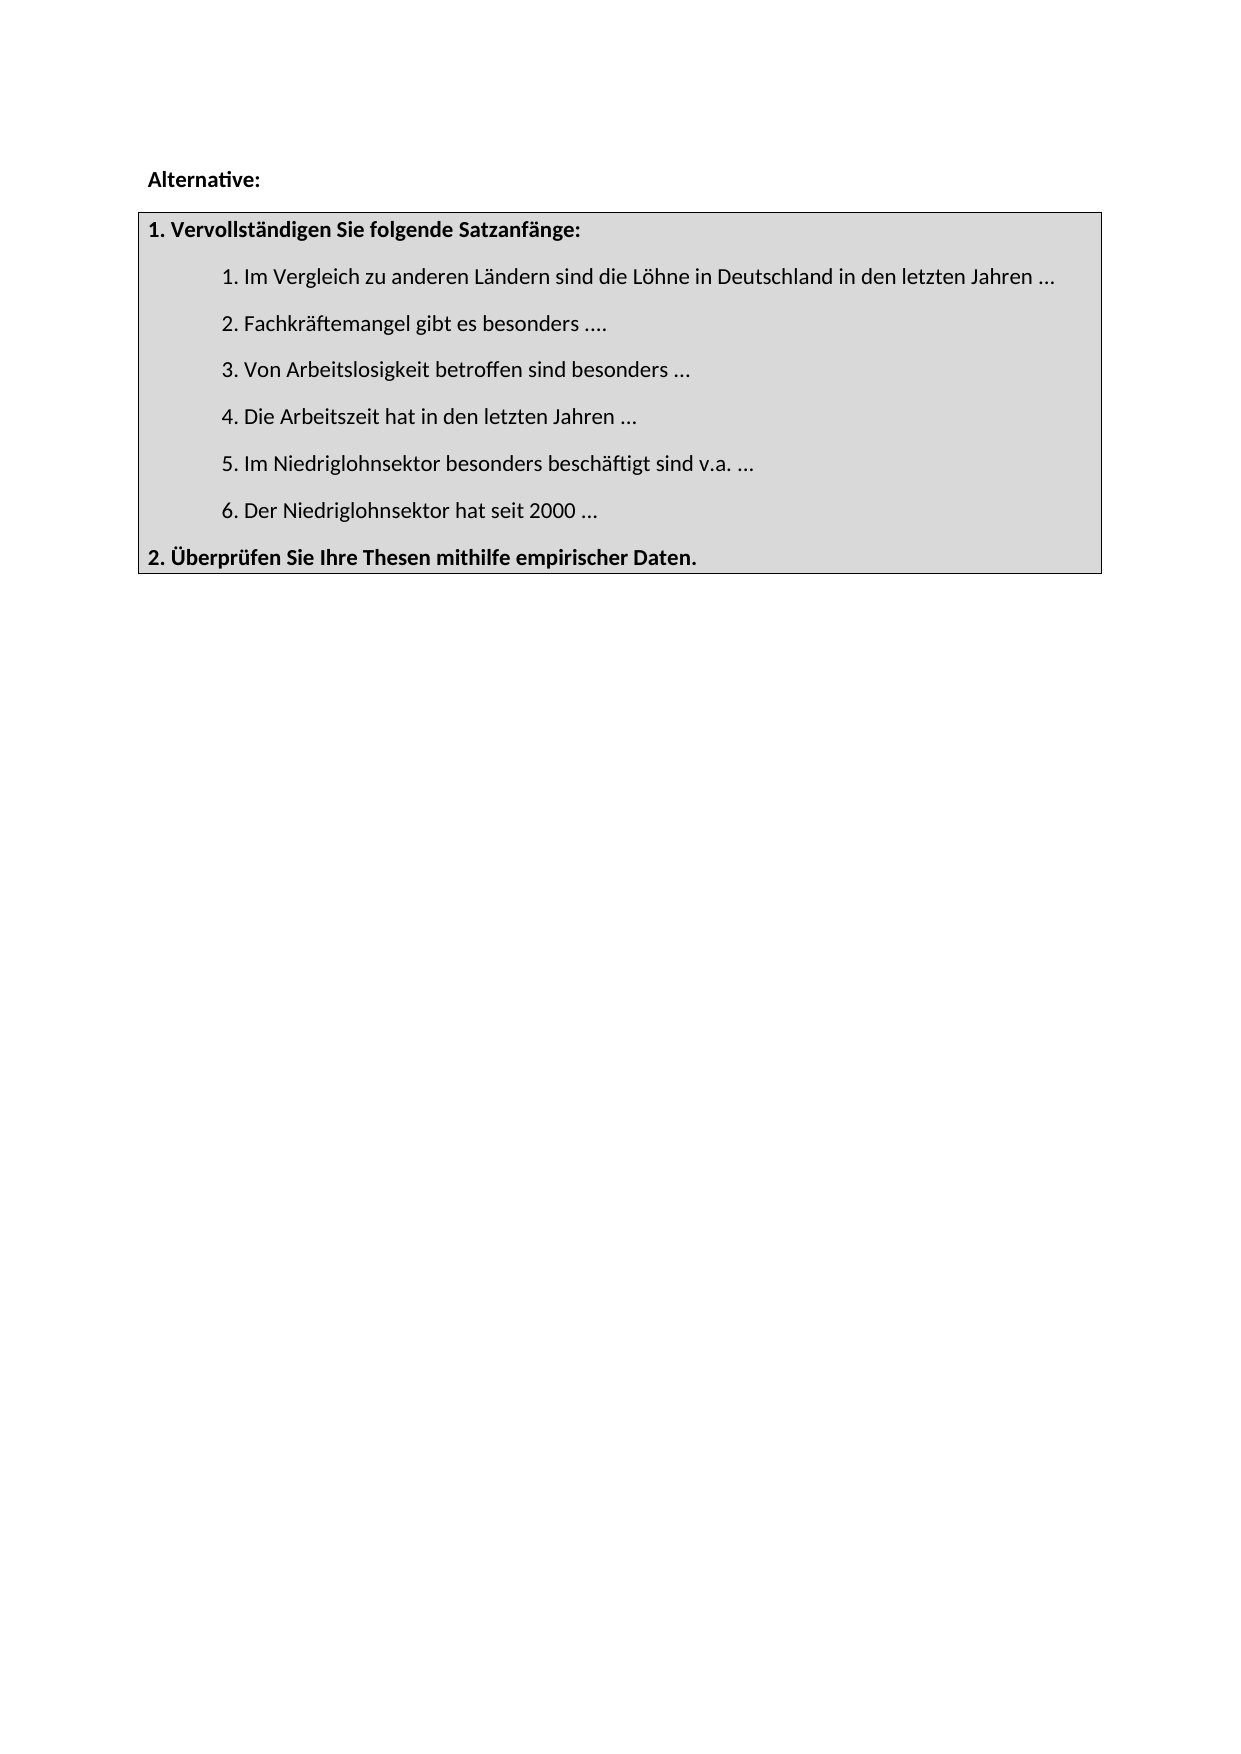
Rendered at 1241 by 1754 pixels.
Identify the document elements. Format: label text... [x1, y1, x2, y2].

text Alternative: [148, 165, 1092, 193]
text 5. Im Niedriglohnsektor besonders beschäftigt sind v.a. ... [139, 446, 1101, 477]
text 6. Der Niedriglohnsektor hat seit 2000 ... [139, 493, 1101, 524]
text 1. Im Vergleich zu anderen Ländern sind die Löhne in Deutschland in den letzten Jahren ... [139, 259, 1101, 290]
text 1. Vervollständigen Sie folgende Satzanfänge: [139, 213, 1101, 243]
text 2. Fachkräftemangel gibt es besonders .... [139, 306, 1101, 337]
text 2. Überprüfen Sie Ihre Thesen mithilfe empirischer Daten. [139, 540, 1101, 573]
text 4. Die Arbeitszeit hat in den letzten Jahren ... [139, 399, 1101, 431]
text 3. Von Arbeitslosigkeit betroffen sind besonders ... [139, 352, 1101, 384]
